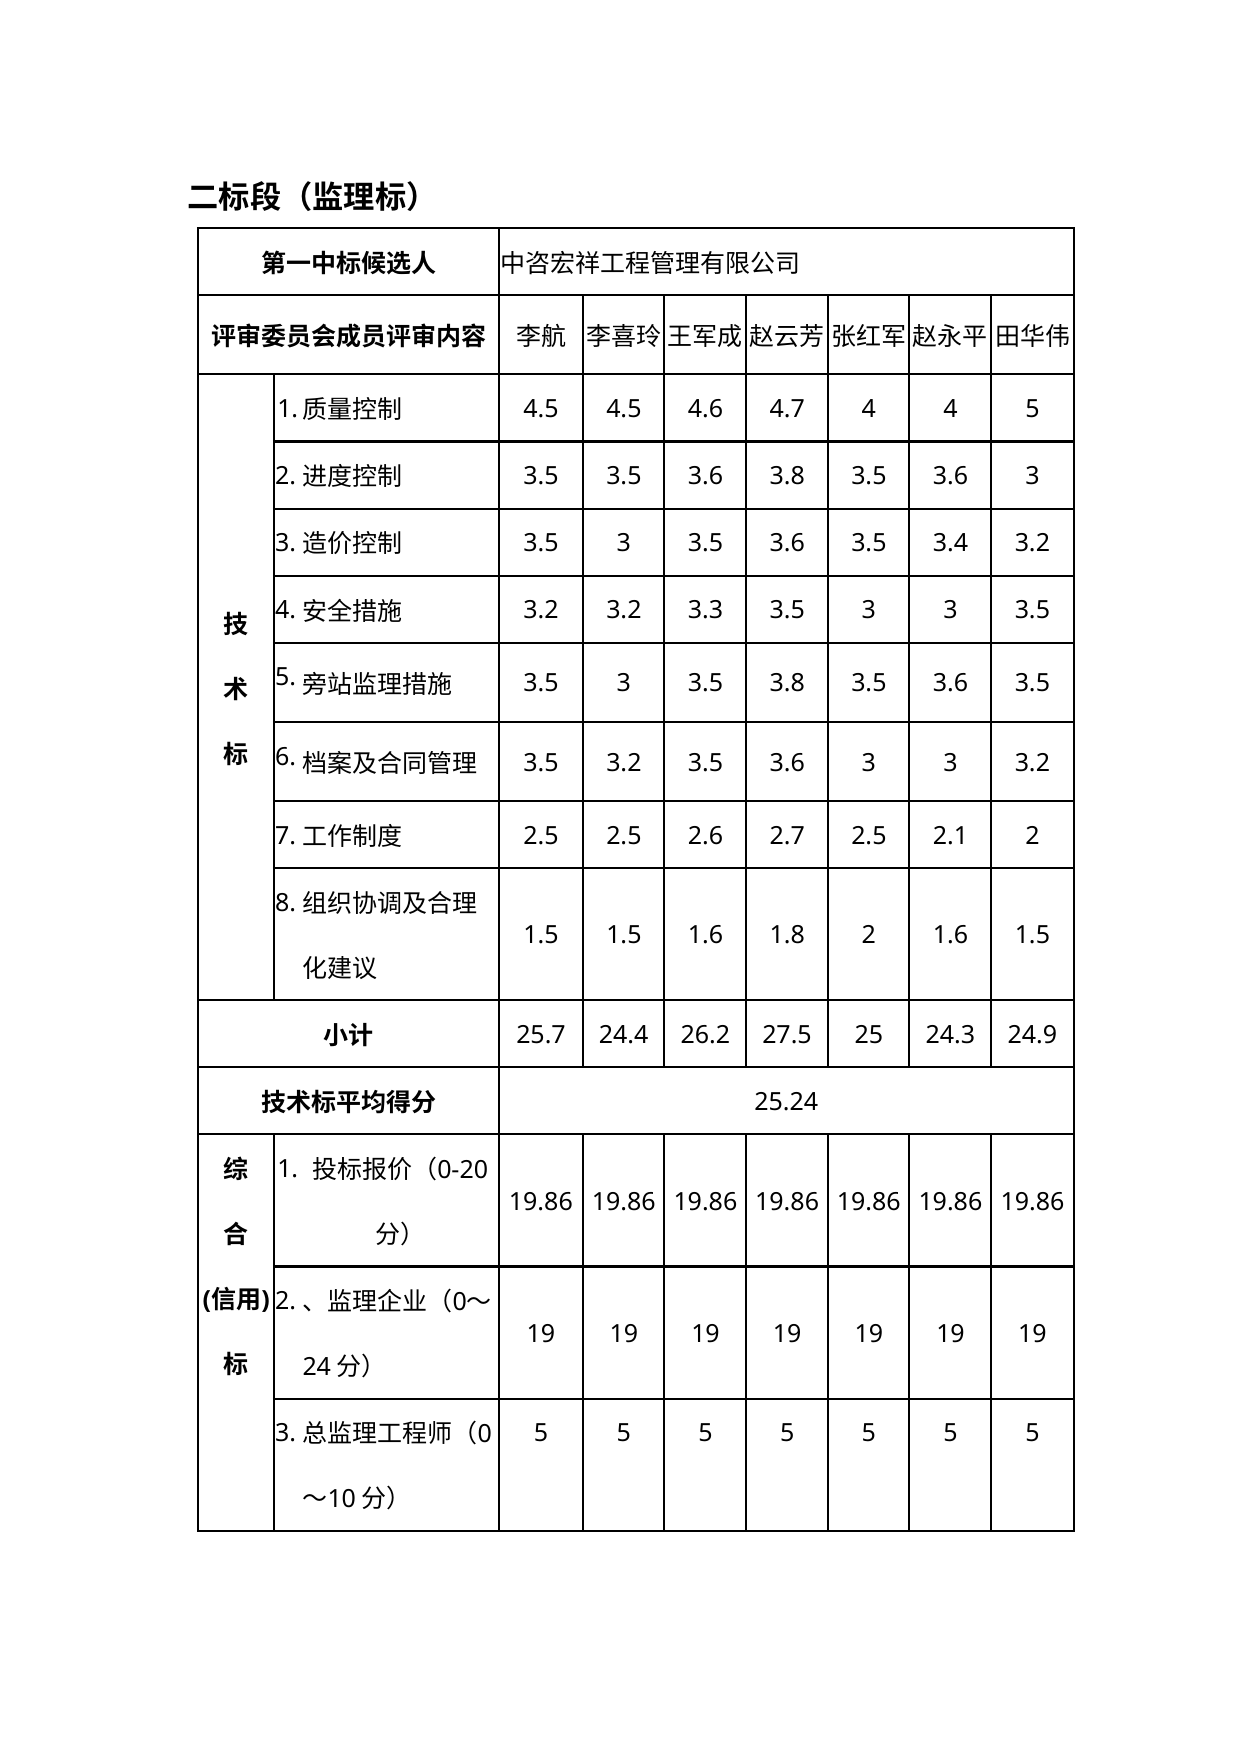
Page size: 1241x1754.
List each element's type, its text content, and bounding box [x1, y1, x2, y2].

table_cell 3.8 [747, 644, 827, 721]
table_cell 3.5 [992, 577, 1073, 642]
table_cell 19 [584, 1268, 663, 1397]
table_cell 3.5 [992, 644, 1073, 721]
table_cell 3.5 [829, 443, 908, 507]
table_cell 造价控制 [301, 510, 498, 574]
table_cell 3. [275, 510, 301, 574]
table_cell 5 [992, 1400, 1073, 1529]
table_cell 3.2 [500, 577, 582, 642]
table_cell 4.5 [500, 375, 582, 440]
table_cell 组织协调及合理化建议 [301, 869, 498, 999]
table_cell 19.86 [747, 1135, 827, 1265]
table_cell 19.86 [910, 1135, 990, 1265]
table_cell 2. [275, 443, 301, 507]
table_header 中咨宏祥工程管理有限公司 [500, 229, 1073, 294]
table_cell 3.5 [665, 723, 745, 800]
table_cell 3.2 [584, 723, 663, 800]
table_cell 3.5 [584, 443, 663, 507]
table_cell 5 [665, 1400, 745, 1529]
table_cell 25 [829, 1001, 908, 1066]
table_cell 2 [829, 869, 908, 999]
table_cell 3.5 [665, 510, 745, 574]
table_cell 3.5 [829, 510, 908, 574]
table_cell 4.5 [584, 375, 663, 440]
table_cell 3.4 [910, 510, 990, 574]
table_cell 3.6 [910, 644, 990, 721]
table_cell 19 [910, 1268, 990, 1397]
table_cell 投标报价（0-20分） [301, 1135, 498, 1265]
table_cell 2.6 [665, 802, 745, 867]
table_cell 3 [829, 723, 908, 800]
table_cell 24.4 [584, 1001, 663, 1066]
table_cell 19.86 [992, 1135, 1073, 1265]
table_cell 25.7 [500, 1001, 582, 1066]
table_cell 3.6 [747, 723, 827, 800]
table_cell 3.5 [747, 577, 827, 642]
table_cell 技术标平均得分 [199, 1068, 498, 1133]
table_cell 3.6 [665, 443, 745, 507]
table_cell 3 [584, 644, 663, 721]
table_cell 赵云芳 [747, 296, 827, 373]
table_cell 1. [275, 1135, 301, 1265]
table_cell 3.2 [584, 577, 663, 642]
table_cell 总监理工程师（0～10分） [301, 1400, 498, 1529]
table_cell 王军成 [665, 296, 745, 373]
table_cell 5 [747, 1400, 827, 1529]
table_cell 3.5 [665, 644, 745, 721]
table_cell 27.5 [747, 1001, 827, 1066]
table_cell 19 [500, 1268, 582, 1397]
table_cell 2.5 [500, 802, 582, 867]
table_cell 4. [275, 577, 301, 642]
table_cell 2.5 [584, 802, 663, 867]
table_cell 25.24 [500, 1068, 1073, 1133]
text 二标段（监理标） [187, 162, 1063, 227]
table_cell 19.86 [500, 1135, 582, 1265]
table_cell 2.7 [747, 802, 827, 867]
table_cell 19 [665, 1268, 745, 1397]
table_header 第一中标候选人 [199, 229, 498, 294]
table_cell 技 术 标 [199, 375, 273, 999]
table_cell 5 [992, 375, 1073, 440]
table_cell 19.86 [829, 1135, 908, 1265]
table_cell 19.86 [584, 1135, 663, 1265]
table_cell 1.6 [665, 869, 745, 999]
table_cell 李航 [500, 296, 582, 373]
table_cell 19 [992, 1268, 1073, 1397]
table_cell 6. [275, 723, 301, 800]
table_cell 档案及合同管理 [301, 723, 498, 800]
table_cell 3.3 [665, 577, 745, 642]
table_cell 1.6 [910, 869, 990, 999]
table_cell 1.5 [584, 869, 663, 999]
table_cell 24.3 [910, 1001, 990, 1066]
table_cell 、监理企业（0～24分） [301, 1268, 498, 1397]
table_cell 3.5 [500, 510, 582, 574]
table_cell 3.5 [500, 723, 582, 800]
table_cell 3.8 [747, 443, 827, 507]
table_cell 1. [275, 375, 301, 440]
table_cell 3.2 [992, 723, 1073, 800]
table_cell 赵永平 [910, 296, 990, 373]
table_cell 2. [275, 1268, 301, 1397]
table_cell 进度控制 [301, 443, 498, 507]
table_cell 3.5 [500, 443, 582, 507]
table_cell 3.6 [747, 510, 827, 574]
table_cell 质量控制 [301, 375, 498, 440]
table_cell 田华伟 [992, 296, 1073, 373]
table_cell 3 [910, 723, 990, 800]
table_cell 5. [275, 644, 301, 721]
table_cell 26.2 [665, 1001, 745, 1066]
table_cell 4 [910, 375, 990, 440]
table_cell 5 [910, 1400, 990, 1529]
table_cell 3 [992, 443, 1073, 507]
table_cell 1.5 [500, 869, 582, 999]
table_cell 19.86 [665, 1135, 745, 1265]
table_cell 5 [500, 1400, 582, 1529]
table_cell 评审委员会成员评审内容 [199, 296, 498, 373]
table_cell 3. [275, 1400, 301, 1529]
table_cell 3 [910, 577, 990, 642]
table_cell 4 [829, 375, 908, 440]
table_cell 1.5 [992, 869, 1073, 999]
table_cell 3 [829, 577, 908, 642]
table_cell 7. [275, 802, 301, 867]
table_cell 19 [829, 1268, 908, 1397]
table_cell 4.6 [665, 375, 745, 440]
table_cell 3 [584, 510, 663, 574]
table_cell 工作制度 [301, 802, 498, 867]
table_cell 综 合 (信用) 标 [199, 1135, 273, 1529]
table_cell 3.6 [910, 443, 990, 507]
table_cell 4.7 [747, 375, 827, 440]
table_cell 2.1 [910, 802, 990, 867]
table_cell 5 [584, 1400, 663, 1529]
table_cell 19 [747, 1268, 827, 1397]
table_cell 张红军 [829, 296, 908, 373]
table_cell 李喜玲 [584, 296, 663, 373]
table_cell 2.5 [829, 802, 908, 867]
table_cell 安全措施 [301, 577, 498, 642]
table_cell 1.8 [747, 869, 827, 999]
table_cell 2 [992, 802, 1073, 867]
table_cell 小计 [199, 1001, 498, 1066]
table_cell 3.5 [500, 644, 582, 721]
table_cell 3.2 [992, 510, 1073, 574]
table_cell 8. [275, 869, 301, 999]
table_cell 3.5 [829, 644, 908, 721]
table_cell 5 [829, 1400, 908, 1529]
table_cell 24.9 [992, 1001, 1073, 1066]
table_cell 旁站监理措施 [301, 644, 498, 721]
